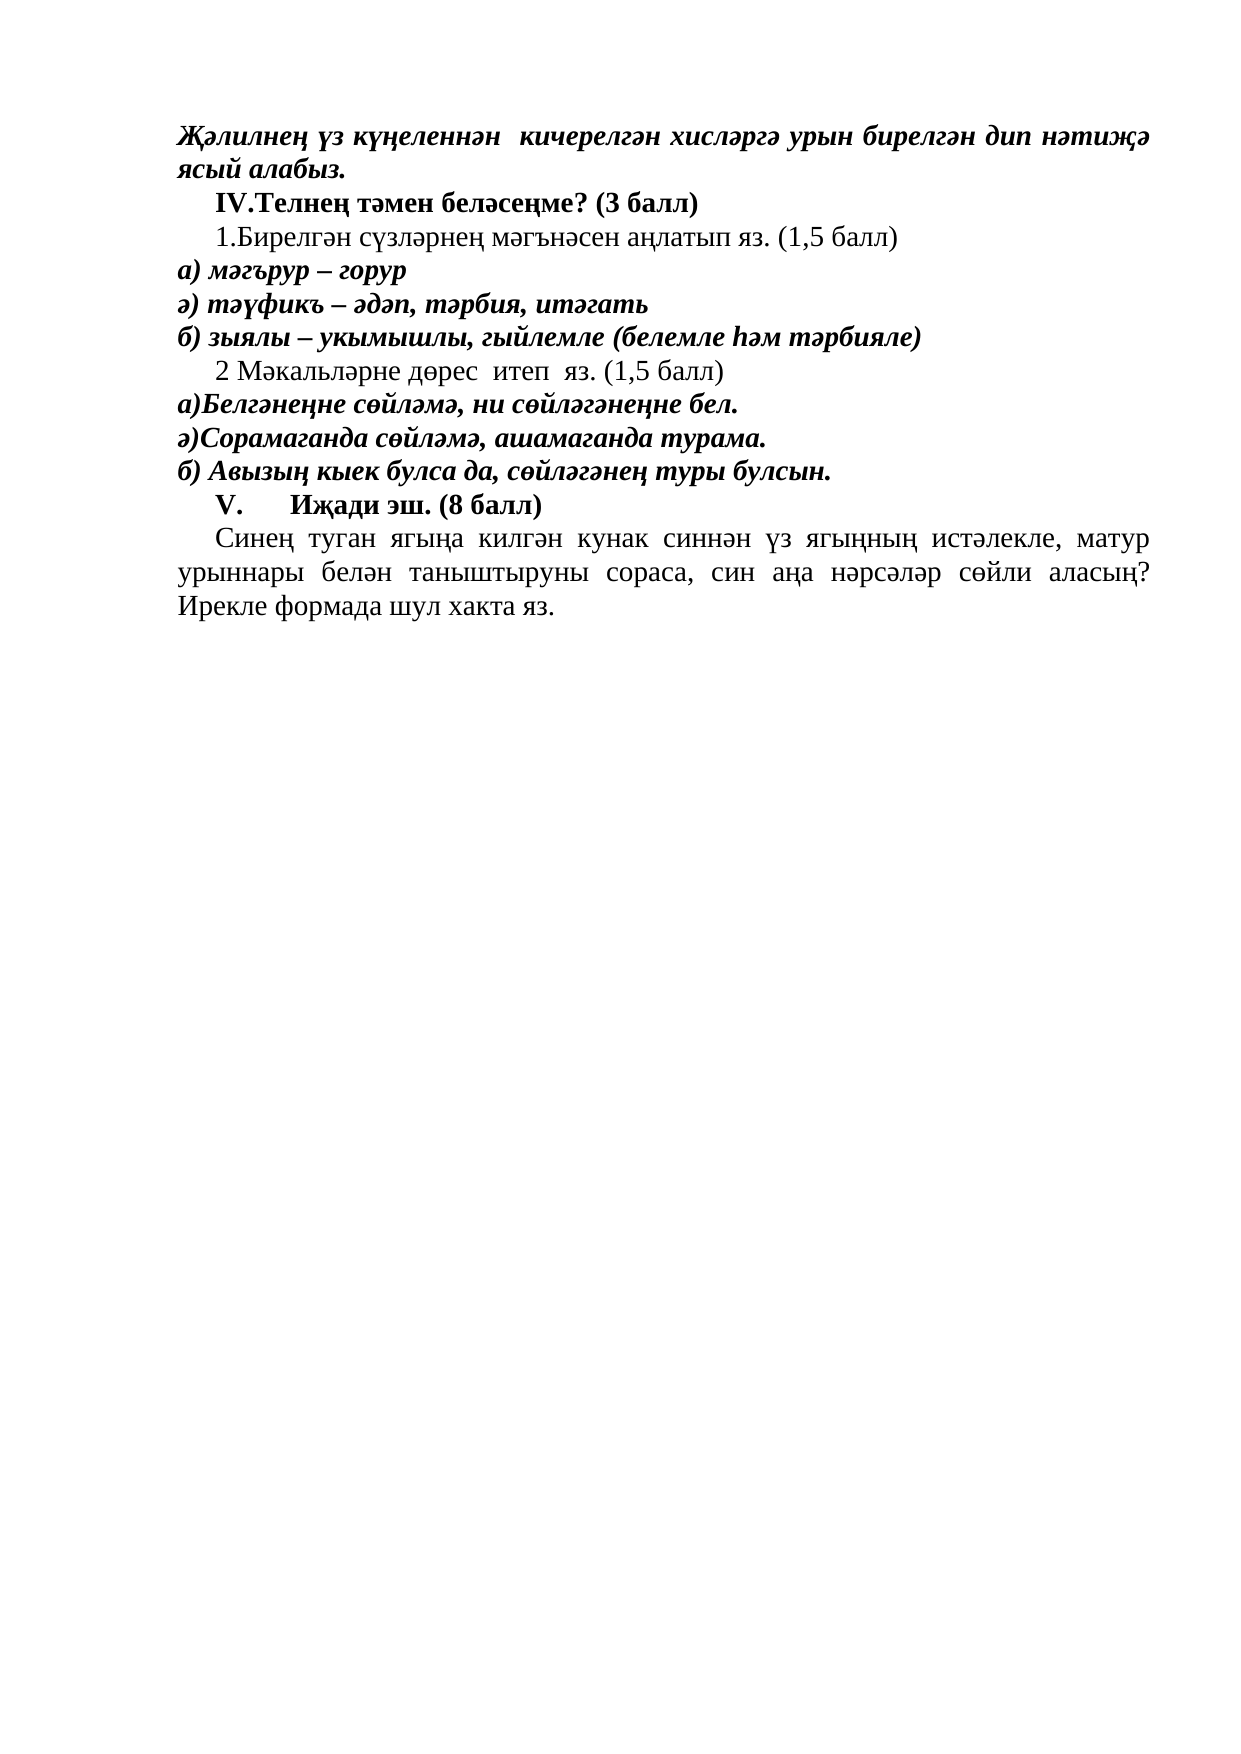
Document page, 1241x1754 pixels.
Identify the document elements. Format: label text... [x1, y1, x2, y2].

list Иҗади эш. (8 балл) [215, 487, 1152, 521]
text б) Авызың кыек булса да, сөйләгәнең туры булсын. [177, 453, 1152, 487]
text IV.Телнең тәмен беләсеңме? (3 балл) [215, 185, 1152, 219]
text а)Белгәнеңне сөйләмә, ни сөйләгәнеңне бел. [177, 386, 1152, 420]
text а) мәгърур – горур [177, 252, 1152, 286]
text Синең туган ягыңа килгән кунак синнән үз ягыңның истәлекле, матур урыннары белән таныштыруны сораса, син аңа нәрсәләр сөйли аласың? Ирекле формада шул хакта яз. [177, 521, 1152, 621]
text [177, 118, 1152, 185]
text ә)Сорамаганда сөйләмә, ашамаганда турама. [177, 420, 1152, 453]
text 1.Бирелгән сүзләрнең мәгънәсен аңлатып яз. (1,5 балл) [215, 219, 1152, 252]
text б) зыялы – укымышлы, гыйлемле (белемле һәм тәрбияле) [177, 319, 1152, 353]
text ә) тәүфикъ – әдәп, тәрбия, итәгать [177, 286, 1152, 319]
text 2 Мәкальләрне дөрес итеп яз. (1,5 балл) [215, 353, 1152, 386]
